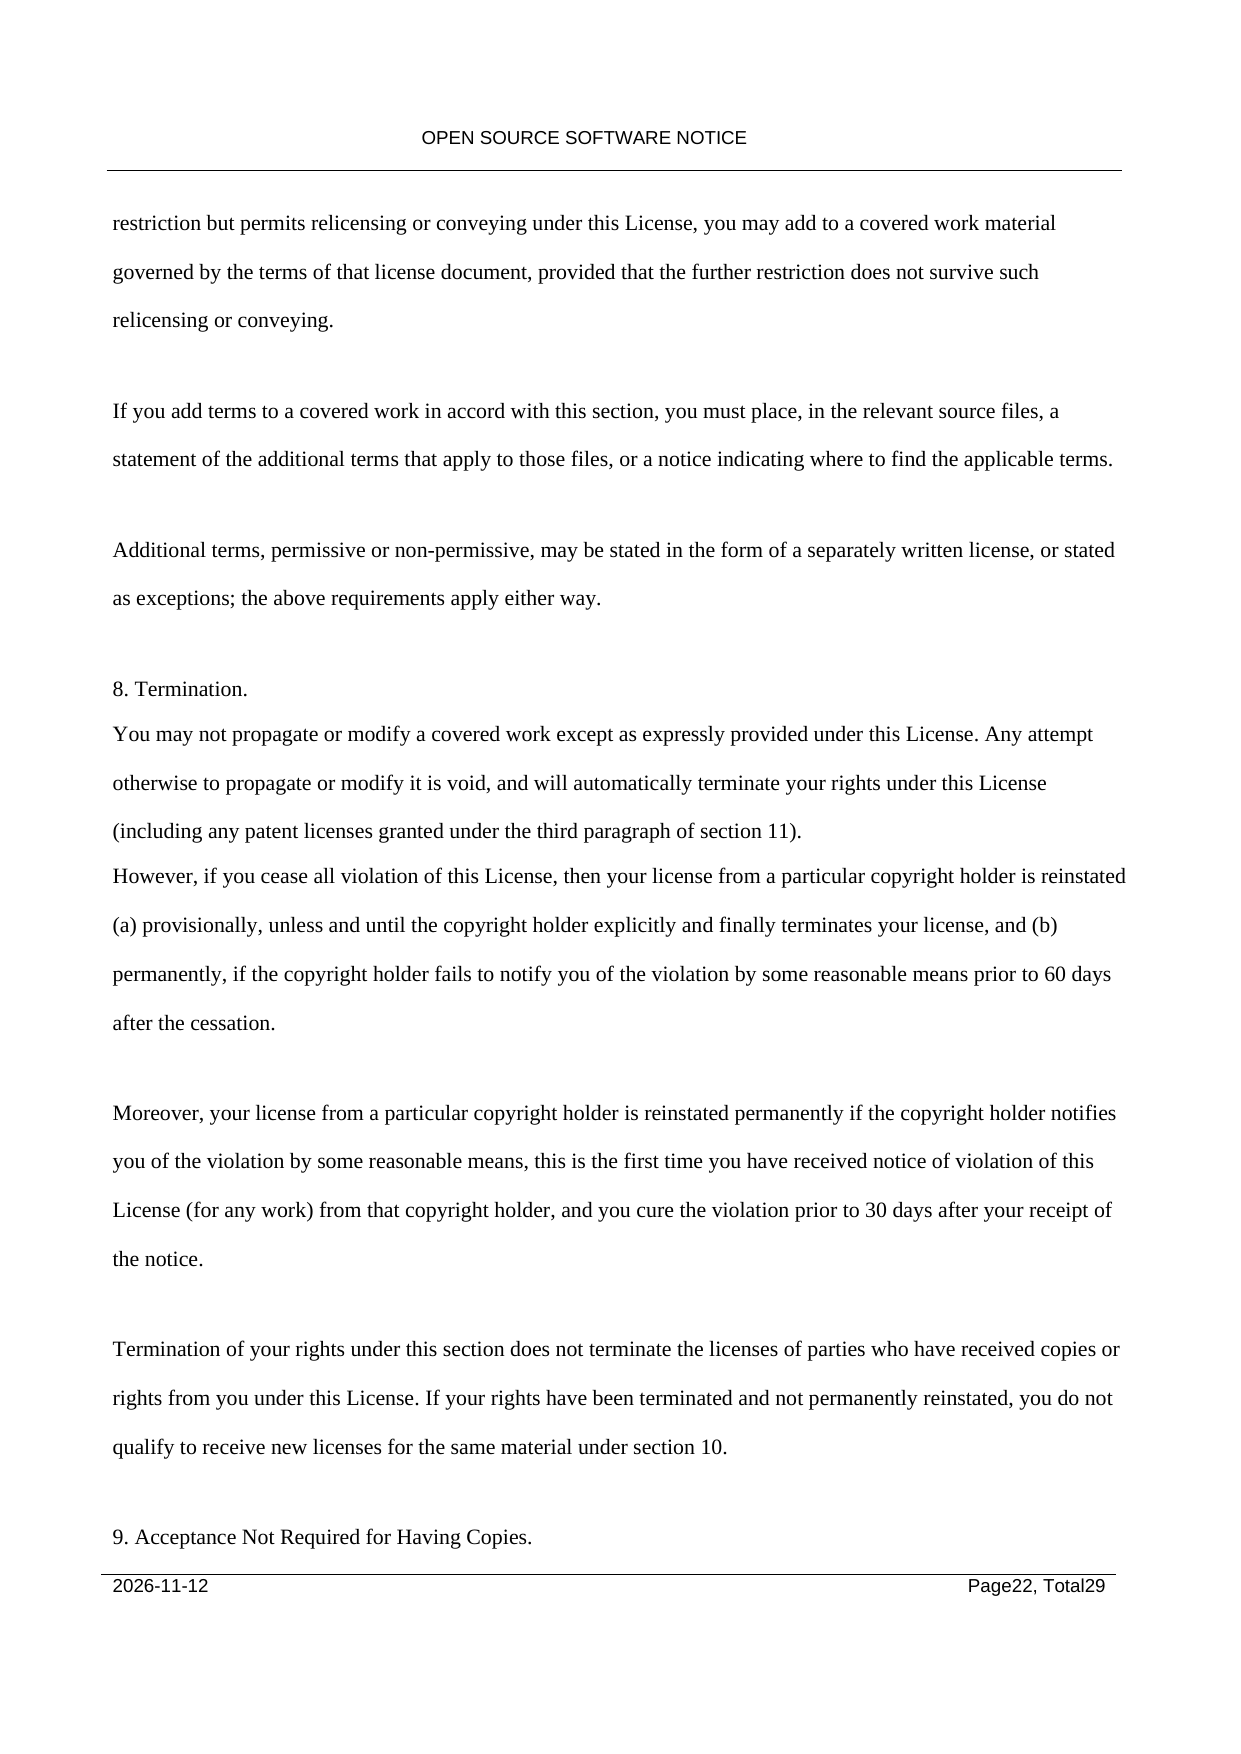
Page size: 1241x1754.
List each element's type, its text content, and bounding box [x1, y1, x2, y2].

text Termination of your rights under this section does not terminate the licenses of parties who have received copies or rights from you under this License. If your rights have been terminated and not permanently reinstated, you do not qualify to receive new licenses for the same material under section 10. [112, 1333, 1128, 1463]
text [112, 206, 1128, 336]
text Additional terms, permissive or non-permissive, may be stated in the form of a separately written license, or stated as exceptions; the above requirements apply either way. [112, 533, 1128, 614]
text Moreover, your license from a particular copyright holder is reinstated permanently if the copyright holder notifies you of the violation by some reasonable means, this is the first time you have received notice of violation of this License (for any work) from that copyright holder, and you cure the violation prior to 30 days after your receipt of the notice. [112, 1096, 1128, 1275]
text If you add terms to a covered work in accord with this section, you must place, in the relevant source files, a statement of the additional terms that apply to those files, or a notice indicating where to find the applicable terms. [112, 394, 1128, 475]
text You may not propagate or modify a covered work except as expressly provided under this License. Any attempt otherwise to propagate or modify it is void, and will automatically terminate your rights under this License (including any patent licenses granted under the third paragraph of section 11). [112, 717, 1128, 847]
text However, if you cease all violation of this License, then your license from a particular copyright holder is reinstated (a) provisionally, unless and until the copyright holder explicitly and finally terminates your license, and (b) permanently, if the copyright holder fails to notify you of the violation by some reasonable means prior to 60 days after the cessation. [112, 860, 1128, 1038]
text 8. Termination. [112, 672, 1128, 704]
text 9. Acceptance Not Required for Having Copies. [112, 1520, 1128, 1553]
